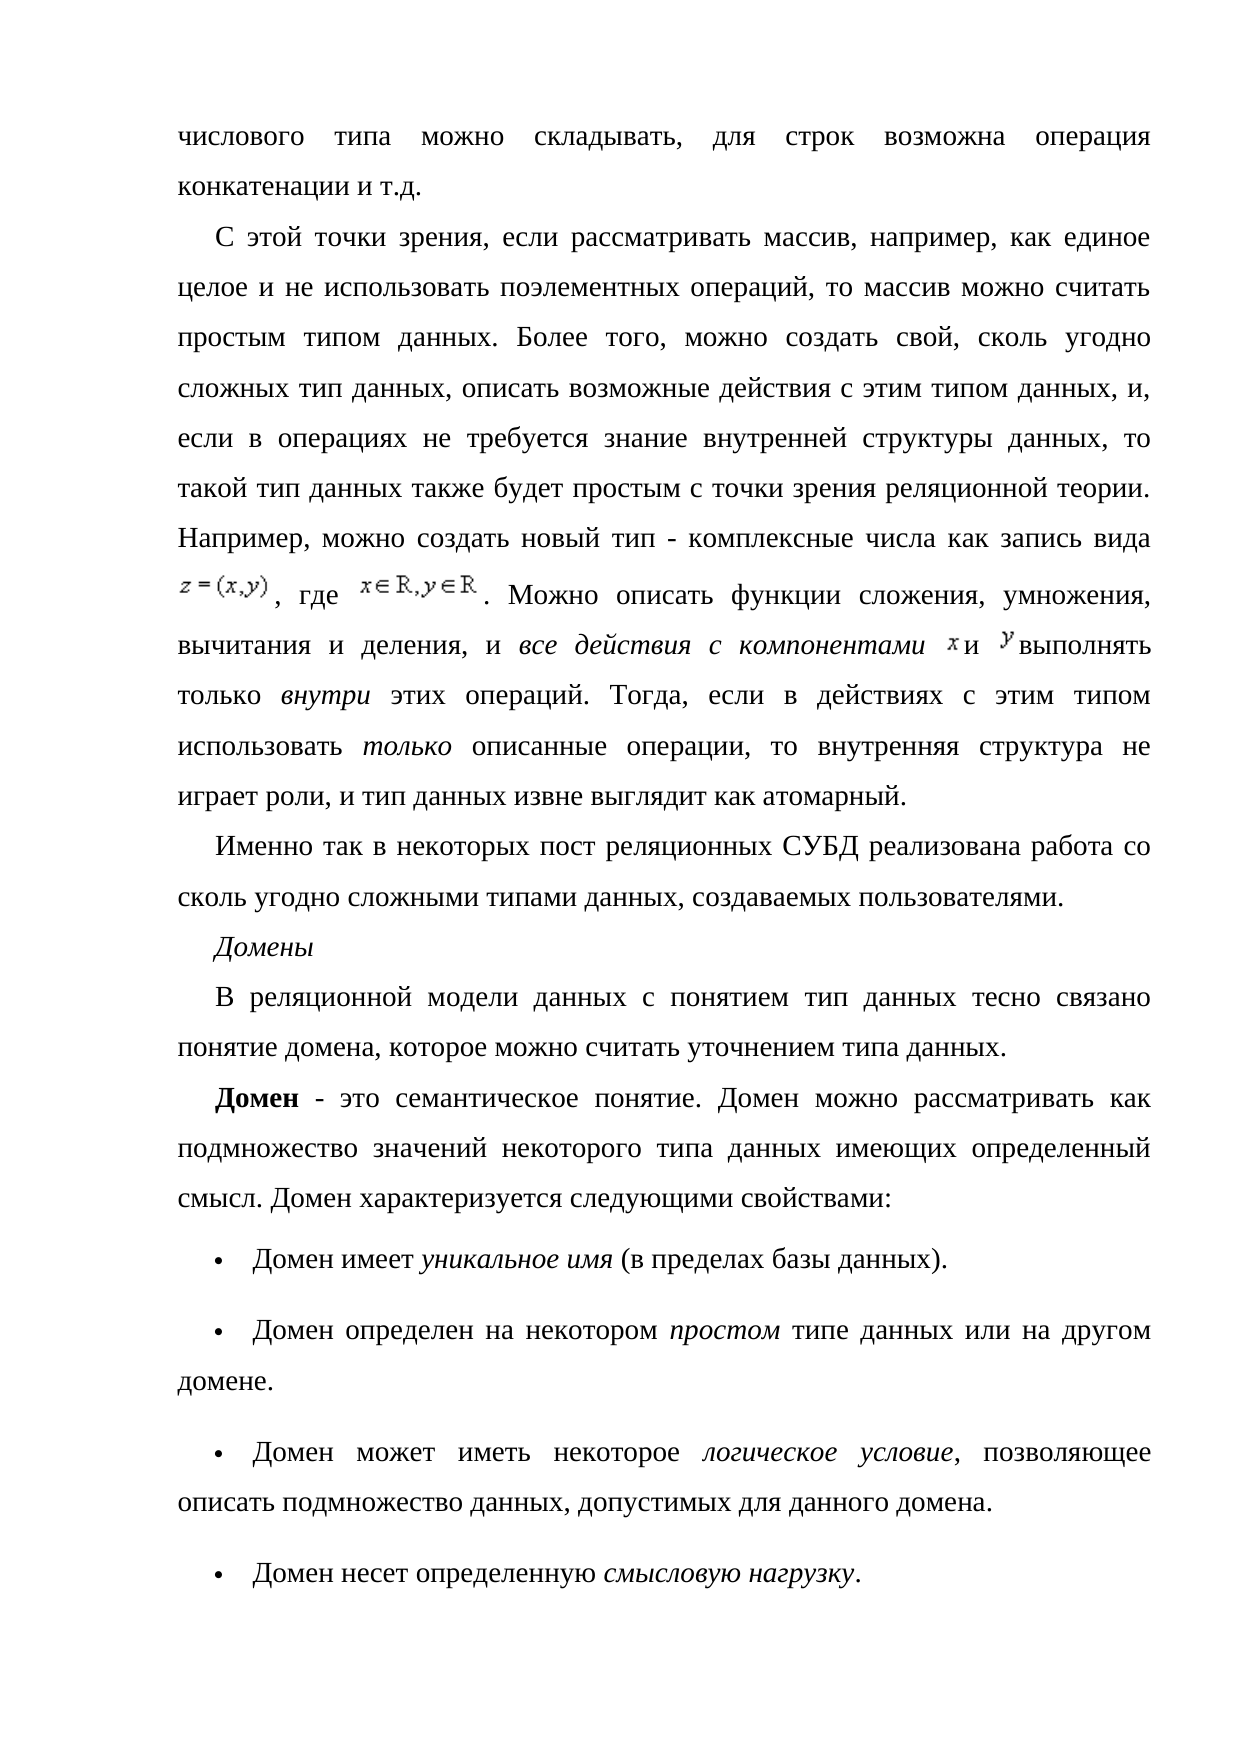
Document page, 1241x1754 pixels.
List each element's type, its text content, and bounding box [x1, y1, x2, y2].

picture [943, 632, 964, 655]
subtitle Домены [177, 929, 1152, 962]
list Домен может иметь некоторое логическое условие, позволяющее описать подмножество данных, допустимых для данного домена. [177, 1434, 1152, 1518]
picture [177, 571, 275, 604]
text Домен - это семантическое понятие. Домен можно рассматривать как подмножество значений некоторого типа данных имеющих определенный смысл. Домен характеризуется следующими свойствами: [177, 1080, 1152, 1214]
text С этой точки зрения, если рассматривать массив, например, как единое целое и не использовать поэлементных операций, то массив можно считать простым типом данных. Более того, можно создать свой, сколь угодно сложных тип данных, описать возможные действия с этим типом данных, и, если в операциях не требуется знание внутренней структуры данных, то такой тип данных также будет простым с точки зрения реляционной теории. Например, можно создать новый тип - комплексные числа как запись вида , где . Можно описать функции сложения, умножения, вычитания и деления, и все действия с компонентами и выполнять только внутри этих операций. Тогда, если в действиях с этим типом использовать только описанные операции, то внутренняя структура не играет роли, и тип данных извне выглядит как атомарный. [177, 219, 1152, 812]
text В реляционной модели данных с понятием тип данных тесно связано понятие домена, которое можно считать уточнением типа данных. [177, 979, 1152, 1063]
list Домен имеет уникальное имя (в пределах базы данных). [177, 1241, 1152, 1275]
text Именно так в некоторых пост реляционных СУБД реализована работа со сколь угодно сложными типами данных, создаваемых пользователями. [177, 828, 1152, 912]
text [177, 118, 1152, 202]
list Домен определен на некотором простом типе данных или на другом домене. [177, 1312, 1152, 1396]
picture [356, 571, 483, 604]
list Домен несет определенную смысловую нагрузку. [177, 1555, 1152, 1589]
picture [996, 627, 1019, 655]
